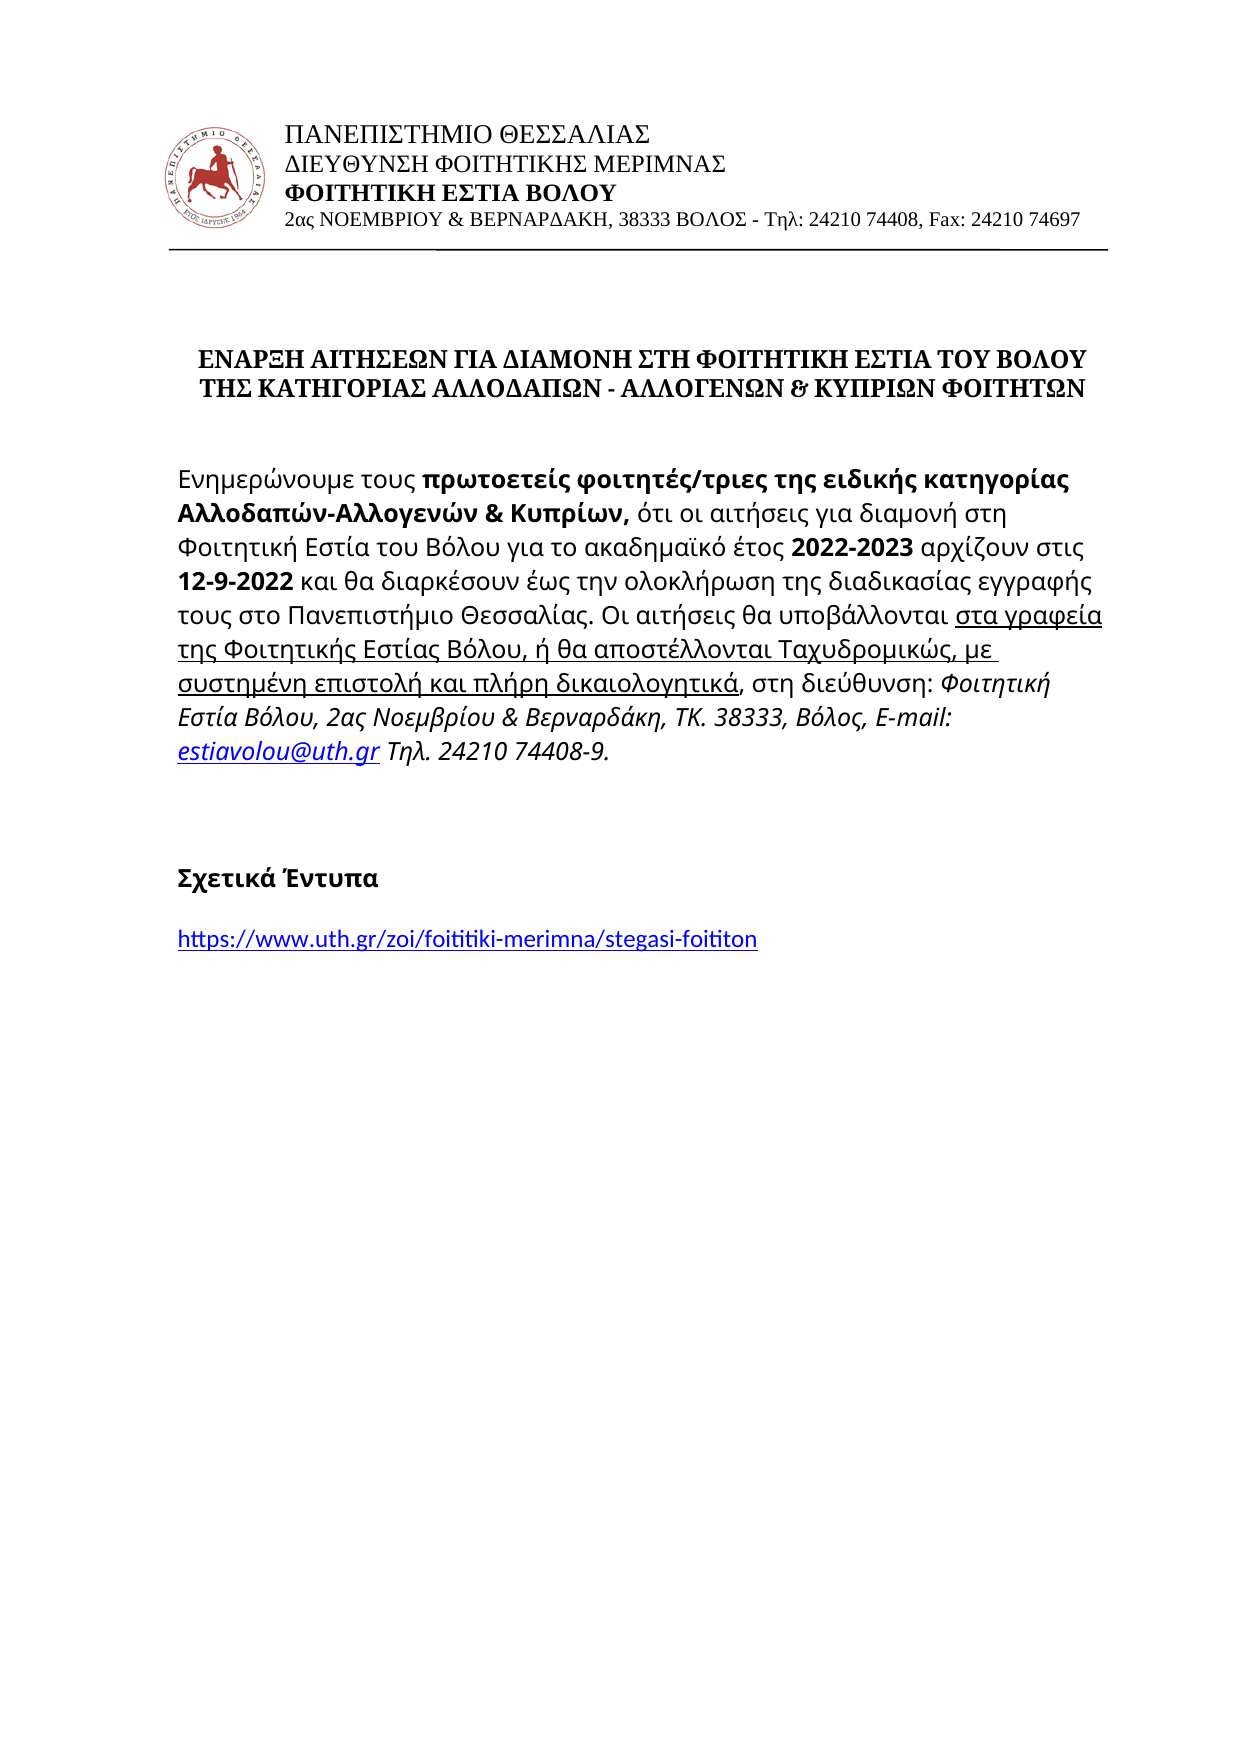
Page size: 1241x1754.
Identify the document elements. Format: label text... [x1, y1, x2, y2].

text ΕΝΑΡΞΗ ΑΙΤΗΣΕΩΝ ΓΙΑ ΔΙΑΜΟΝΗ ΣΤΗ ΦΟΙΤΗΤΙΚΗ ΕΣΤΙΑ ΤΟΥ ΒΟΛΟΥ ΤΗΣ ΚΑΤΗΓΟΡΙΑΣ ΑΛΛΟΔΑΠΩΝ - ΑΛΛΟΓΕΝΩΝ & ΚΥΠΡΙΩΝ ΦΟΙΤΗΤΩΝ [177, 346, 1107, 403]
text ΠΑΝΕΠΙΣΤΗΜΙΟ ΘΕΣΣΑΛΙΑΣ [177, 118, 1107, 149]
text https://www.uth.gr/zoi/foititiki-merimna/stegasi-foititon [177, 923, 1093, 954]
text Σχετικά Έντυπα [177, 860, 1107, 894]
text Ενημερώνουμε τους πρωτοετείς φοιτητές/τριες της ειδικής κατηγορίας Αλλοδαπών-Αλλογενών & Κυπρίων, ότι οι αιτήσεις για διαμονή στη Φοιτητική Εστία του Βόλου για το ακαδημαϊκό έτος 2022-2023 αρχίζουν στις 12-9-2022 και θα διαρκέσουν έως την ολοκλήρωση της διαδικασίας εγγραφής τους στο Πανεπιστήμιο Θεσσαλίας. Οι αιτήσεις θα υποβάλλονται στα γραφεία της Φοιτητικής Εστίας Βόλου, ή θα αποστέλλονται Ταχυδρομικώς, με συστημένη επιστολή και πλήρη δικαιολογητικά, στη διεύθυνση: Φοιτητική Εστία Βόλου, 2ας Νοεμβρίου & Βερναρδάκη, ΤΚ. 38333, Βόλος, Ε-mail: estiavolou@uth.gr Τηλ. 24210 74408-9. [177, 461, 1107, 768]
text 2ας ΝΟΕΜΒΡΙΟΥ & ΒΕΡΝΑΡΔΑΚΗ, 38333 ΒΟΛΟΣ - Τηλ: 24210 74408, Fax: 24210 74697 [177, 207, 1107, 231]
text ΔΙΕΥΘΥΝΣΗ ΦΟΙΤΗΤΙΚΗΣ ΜΕΡΙΜΝΑΣ [266, 149, 1107, 178]
text ΦΟΙΤΗΤΙΚΗ ΕΣΤΙΑ ΒΟΛΟΥ [266, 178, 1107, 207]
picture [162, 125, 266, 229]
